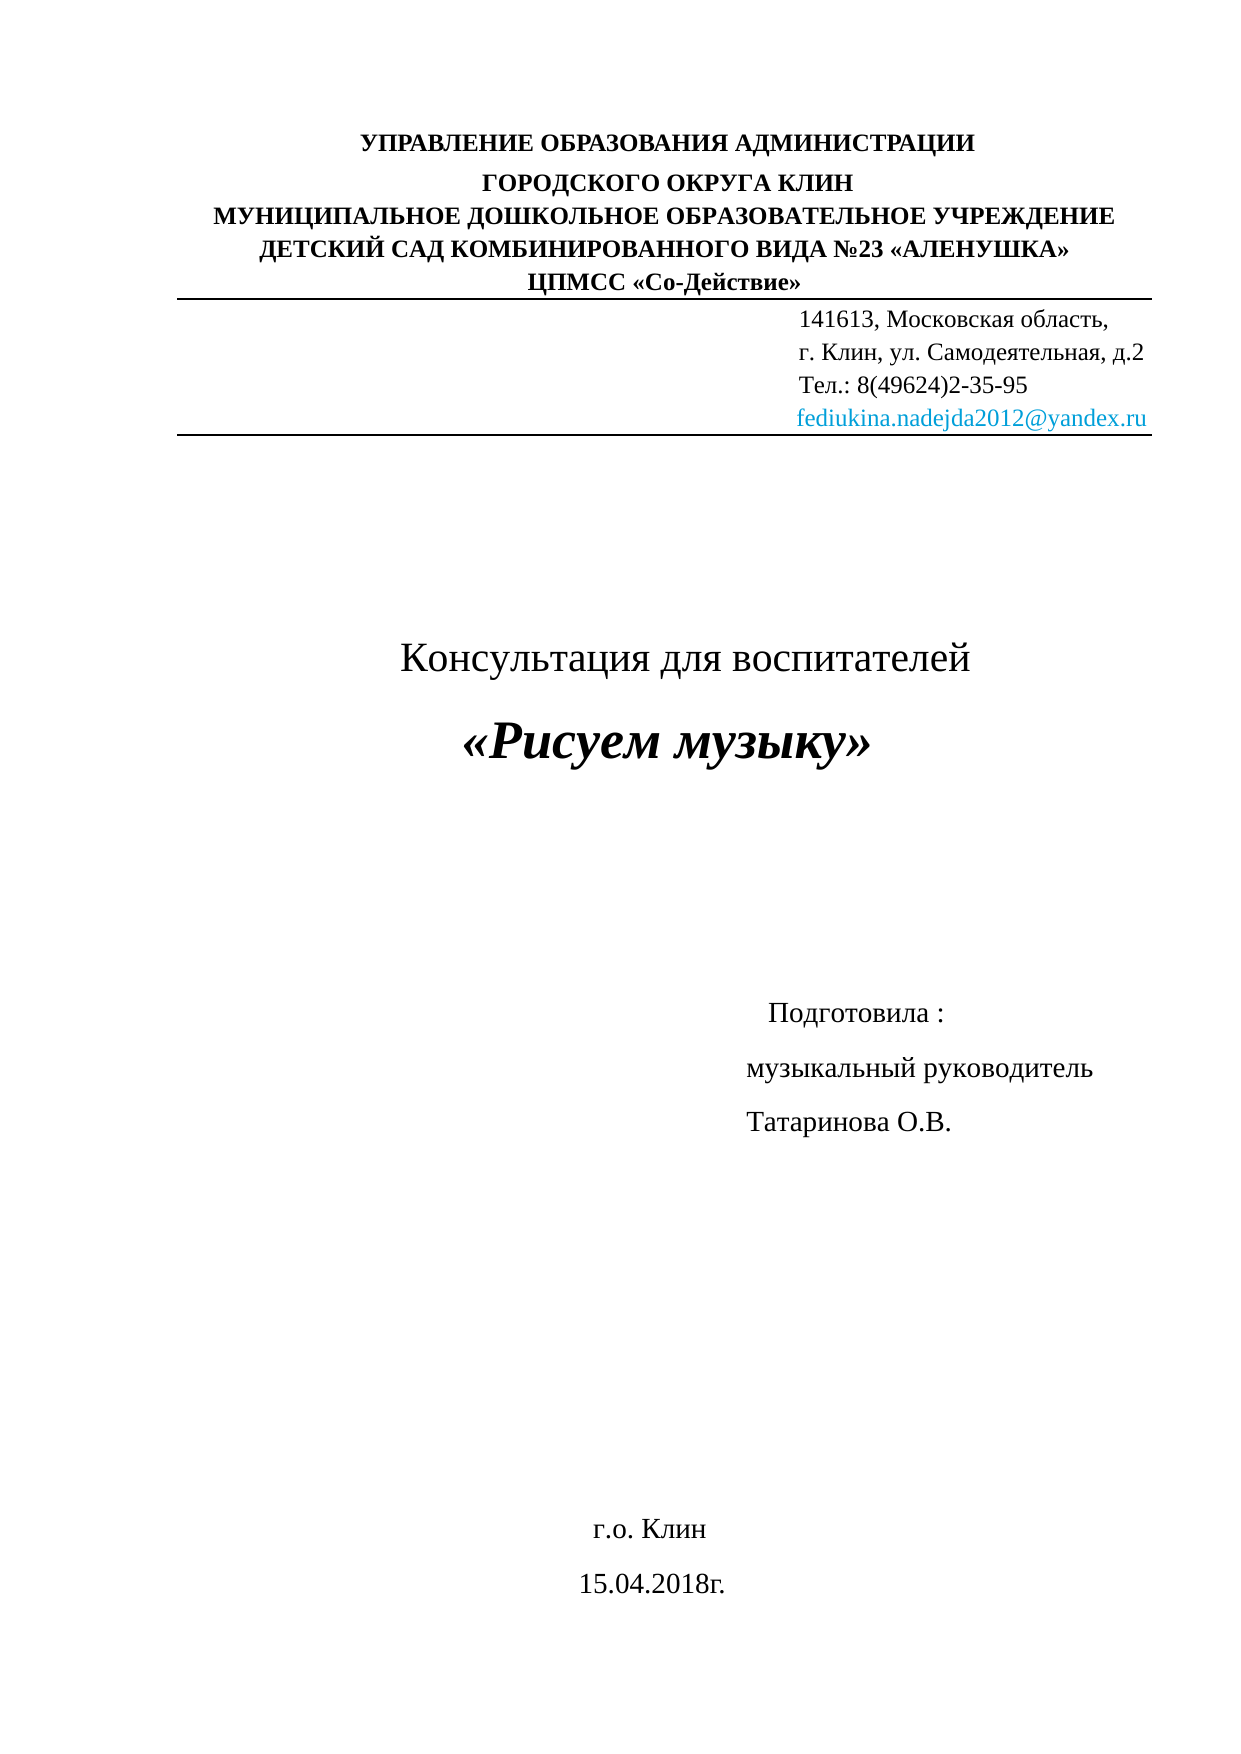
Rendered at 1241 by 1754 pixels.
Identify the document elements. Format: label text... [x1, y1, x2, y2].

text ЦПМСС «Со-Действие» [177, 267, 1152, 298]
text музыкальный руководитель [177, 1050, 1152, 1083]
text г.о. Клин [177, 1511, 1152, 1545]
text Татаринова О.В. [177, 1104, 1152, 1138]
text ГОРОДСКОГО ОКРУГА КЛИН [177, 168, 1152, 196]
text г. Клин, ул. Самодеятельная, д.2 [767, 337, 1152, 366]
text Тел.: 8(49624)2-35-95 [767, 370, 1152, 399]
text Подготовила : [177, 995, 1152, 1029]
text УПРАВЛЕНИЕ ОБРАЗОВАНИЯ АДМИНИСТРАЦИИ [177, 128, 1152, 157]
text «Рисуем музыку» [177, 708, 1152, 771]
text МУНИЦИПАЛЬНОЕ ДОШКОЛЬНОЕ ОБРАЗОВАТЕЛЬНОЕ УЧРЕЖДЕНИЕ ДЕТСКИЙ САД КОМБИНИРОВАННОГО ВИДА №23 «АЛЕНУШКА» [177, 201, 1152, 262]
text 15.04.2018г. [177, 1566, 1152, 1599]
text 141613, Московская область, [767, 304, 1152, 333]
text Консультация для воспитателей [177, 632, 1152, 680]
text fediukina.nadejda2012@yandex.ru [177, 403, 1152, 434]
